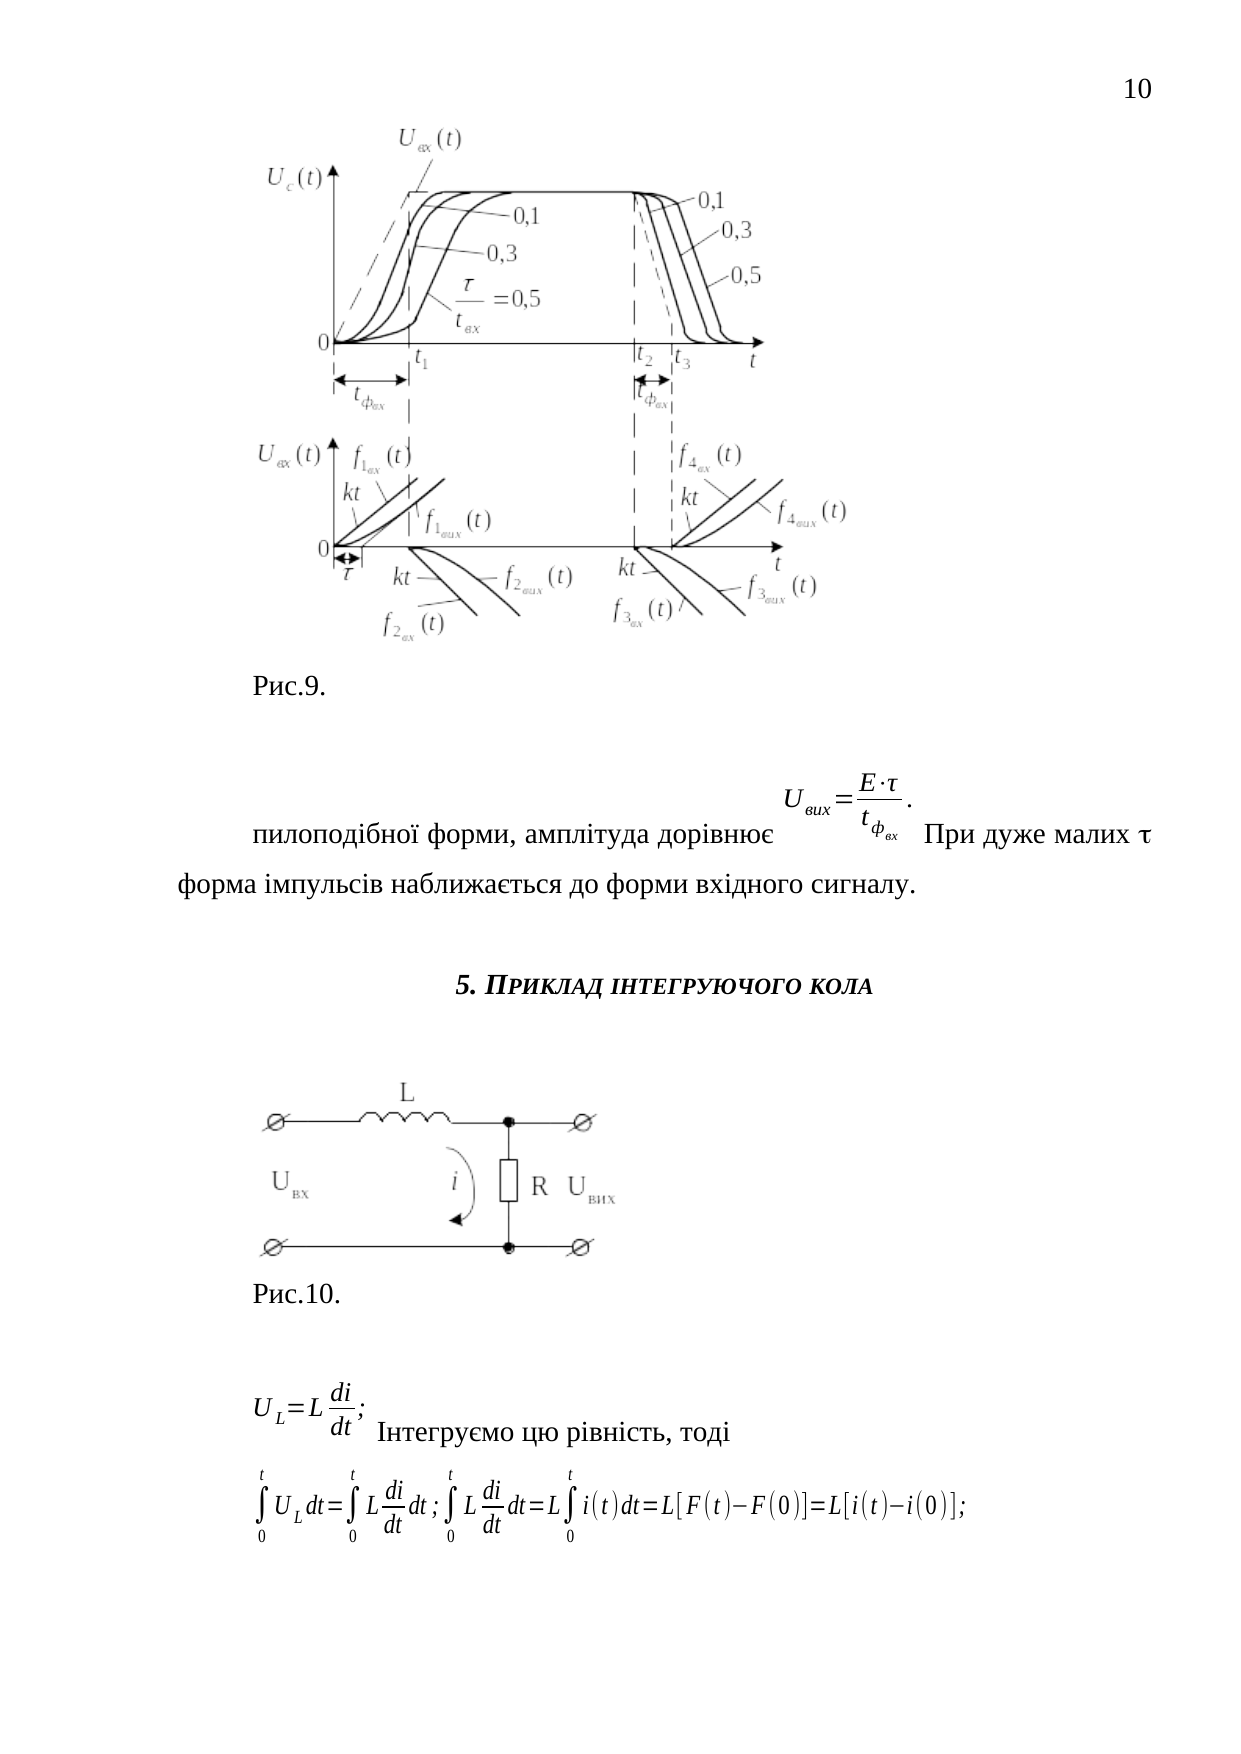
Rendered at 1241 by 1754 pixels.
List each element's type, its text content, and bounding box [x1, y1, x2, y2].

text пилоподібної форми, амплітуда дорівнює При дуже малих форма імпульсів наближається до форми вхідного сигналу. [177, 768, 1152, 900]
text Інтегруємо цю рівність, тоді [177, 1377, 1152, 1448]
subtitle 5. Приклад інтегруючого кола [177, 967, 1152, 1001]
text Рис.9. [177, 668, 1152, 701]
text Рис.10. [177, 1277, 1152, 1310]
